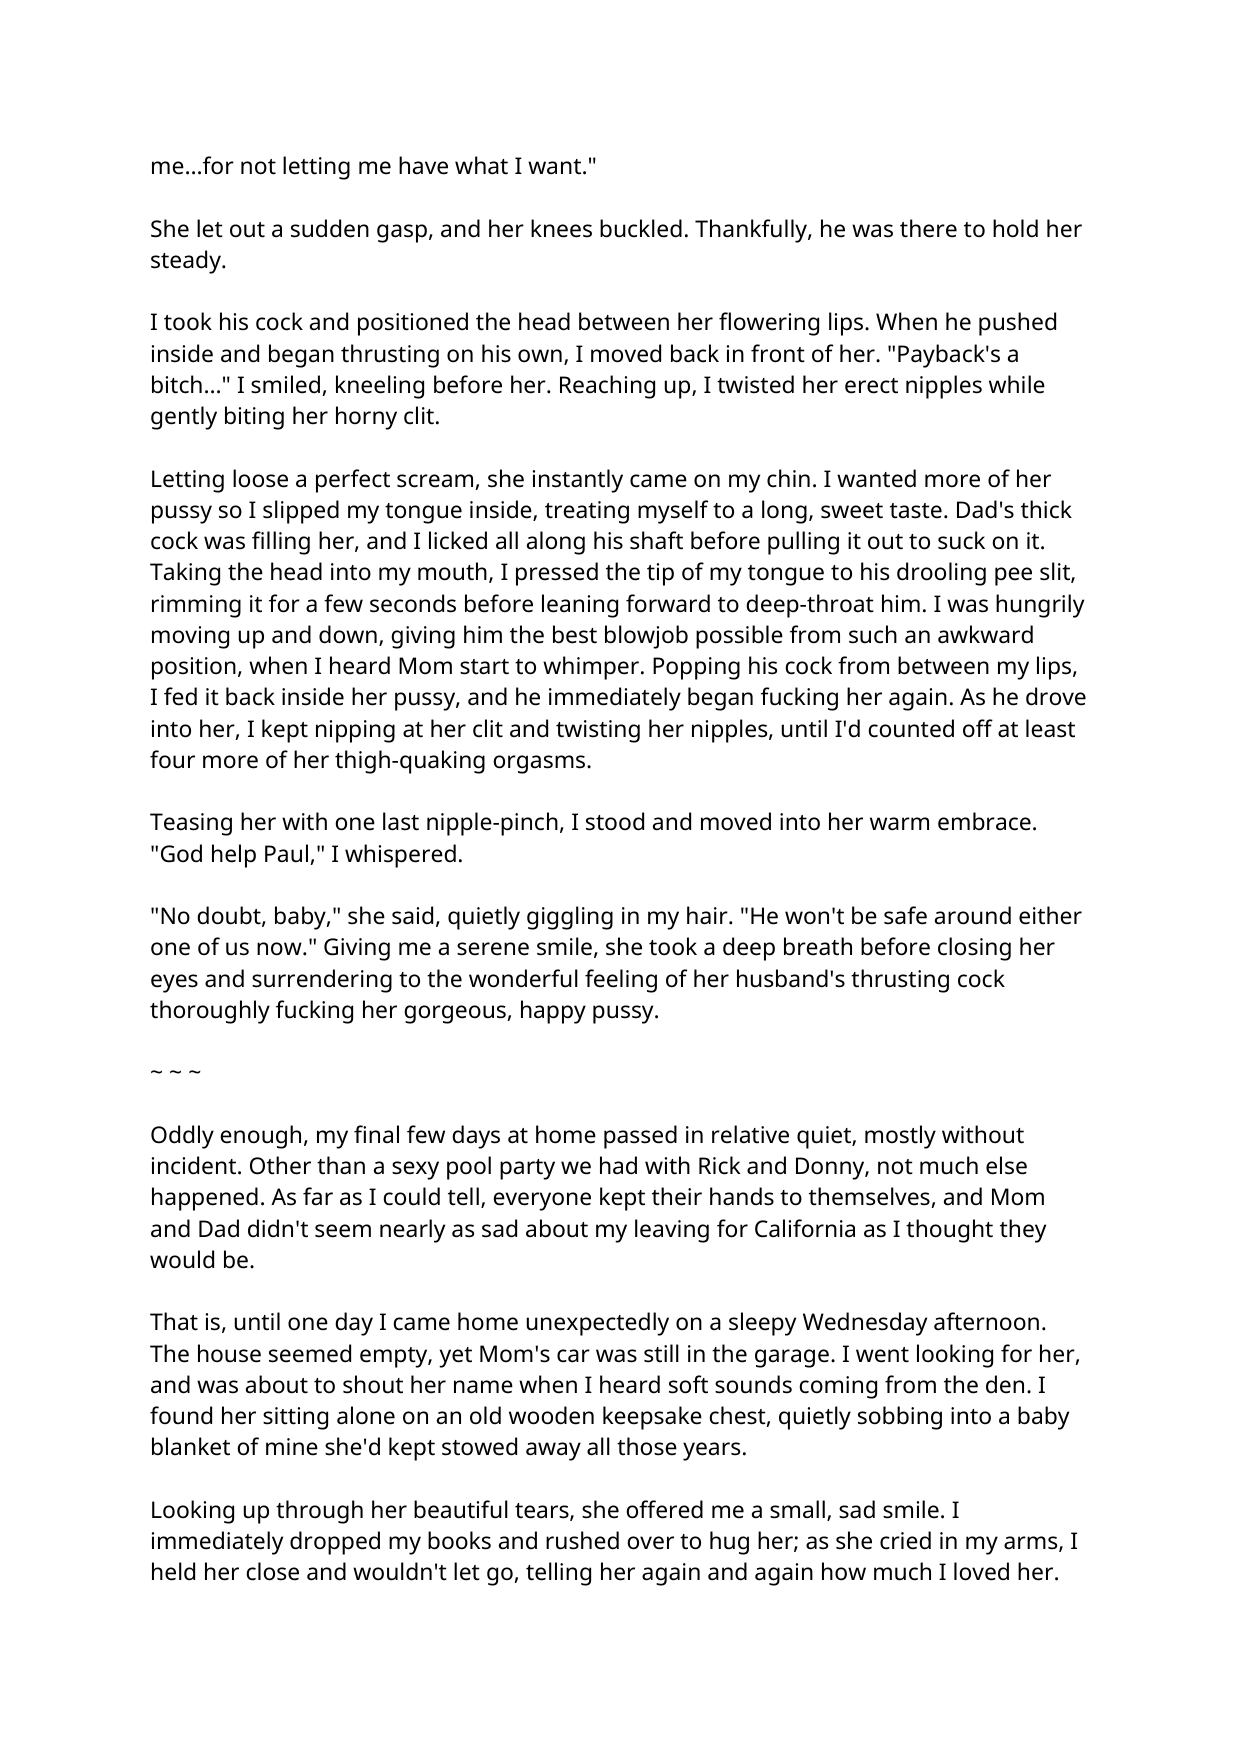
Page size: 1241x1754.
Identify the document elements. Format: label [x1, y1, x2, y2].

text [150, 1306, 1090, 1587]
text [150, 150, 1090, 1275]
